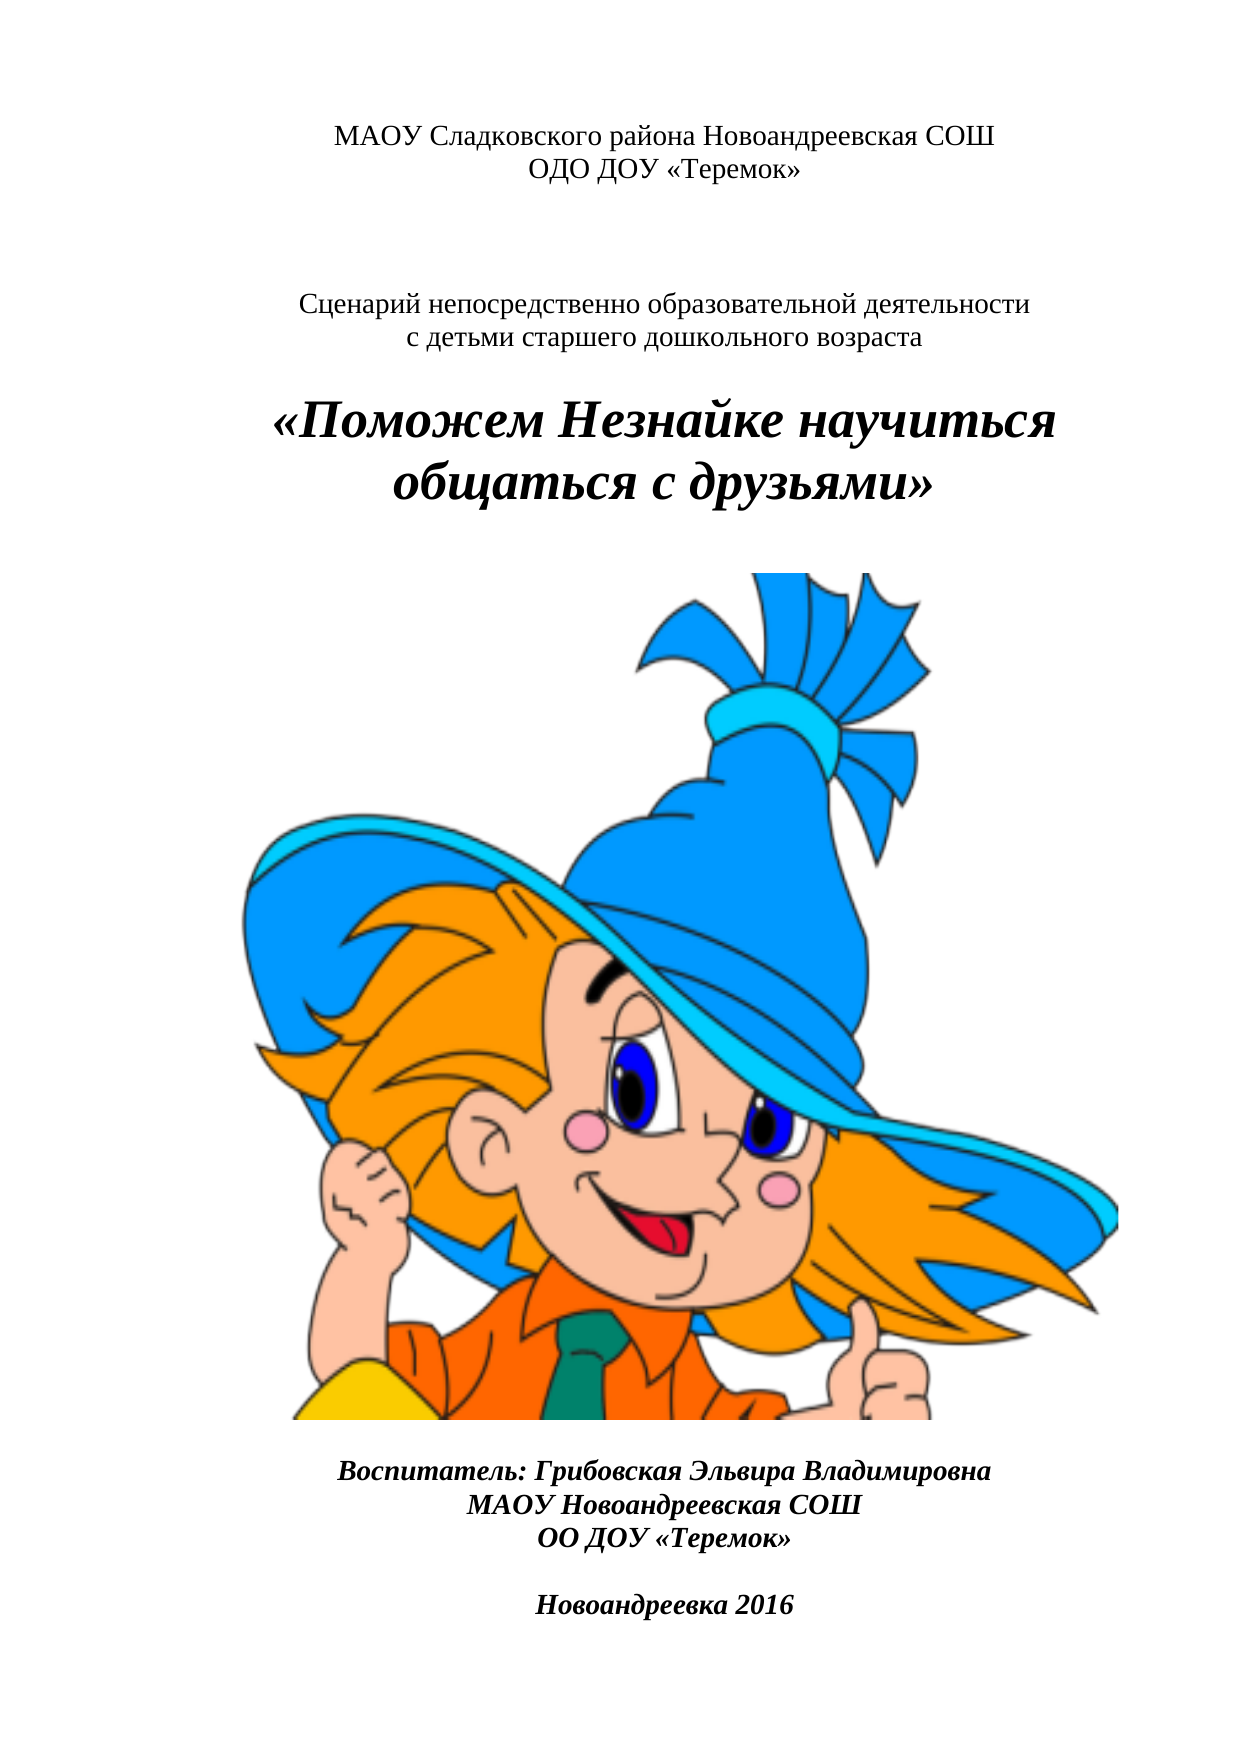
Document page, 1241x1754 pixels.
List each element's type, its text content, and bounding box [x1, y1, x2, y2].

text ОО ДОУ «Теремок» [177, 1520, 1152, 1554]
text МАОУ Новоандреевская СОШ [177, 1487, 1152, 1520]
text Сценарий непосредственно образовательной деятельности [177, 286, 1152, 319]
text «Поможем Незнайке научиться общаться с друзьями» [177, 386, 1152, 511]
text Новоандреевка 2016 [177, 1587, 1152, 1621]
text ОДО ДОУ «Теремок» [177, 152, 1152, 185]
text МАОУ Сладковского района Новоандреевская СОШ [177, 118, 1152, 152]
text с детьми старшего дошкольного возраста [177, 319, 1152, 353]
text Воспитатель: Грибовская Эльвира Владимировна [177, 1453, 1152, 1487]
picture [210, 573, 1119, 1420]
